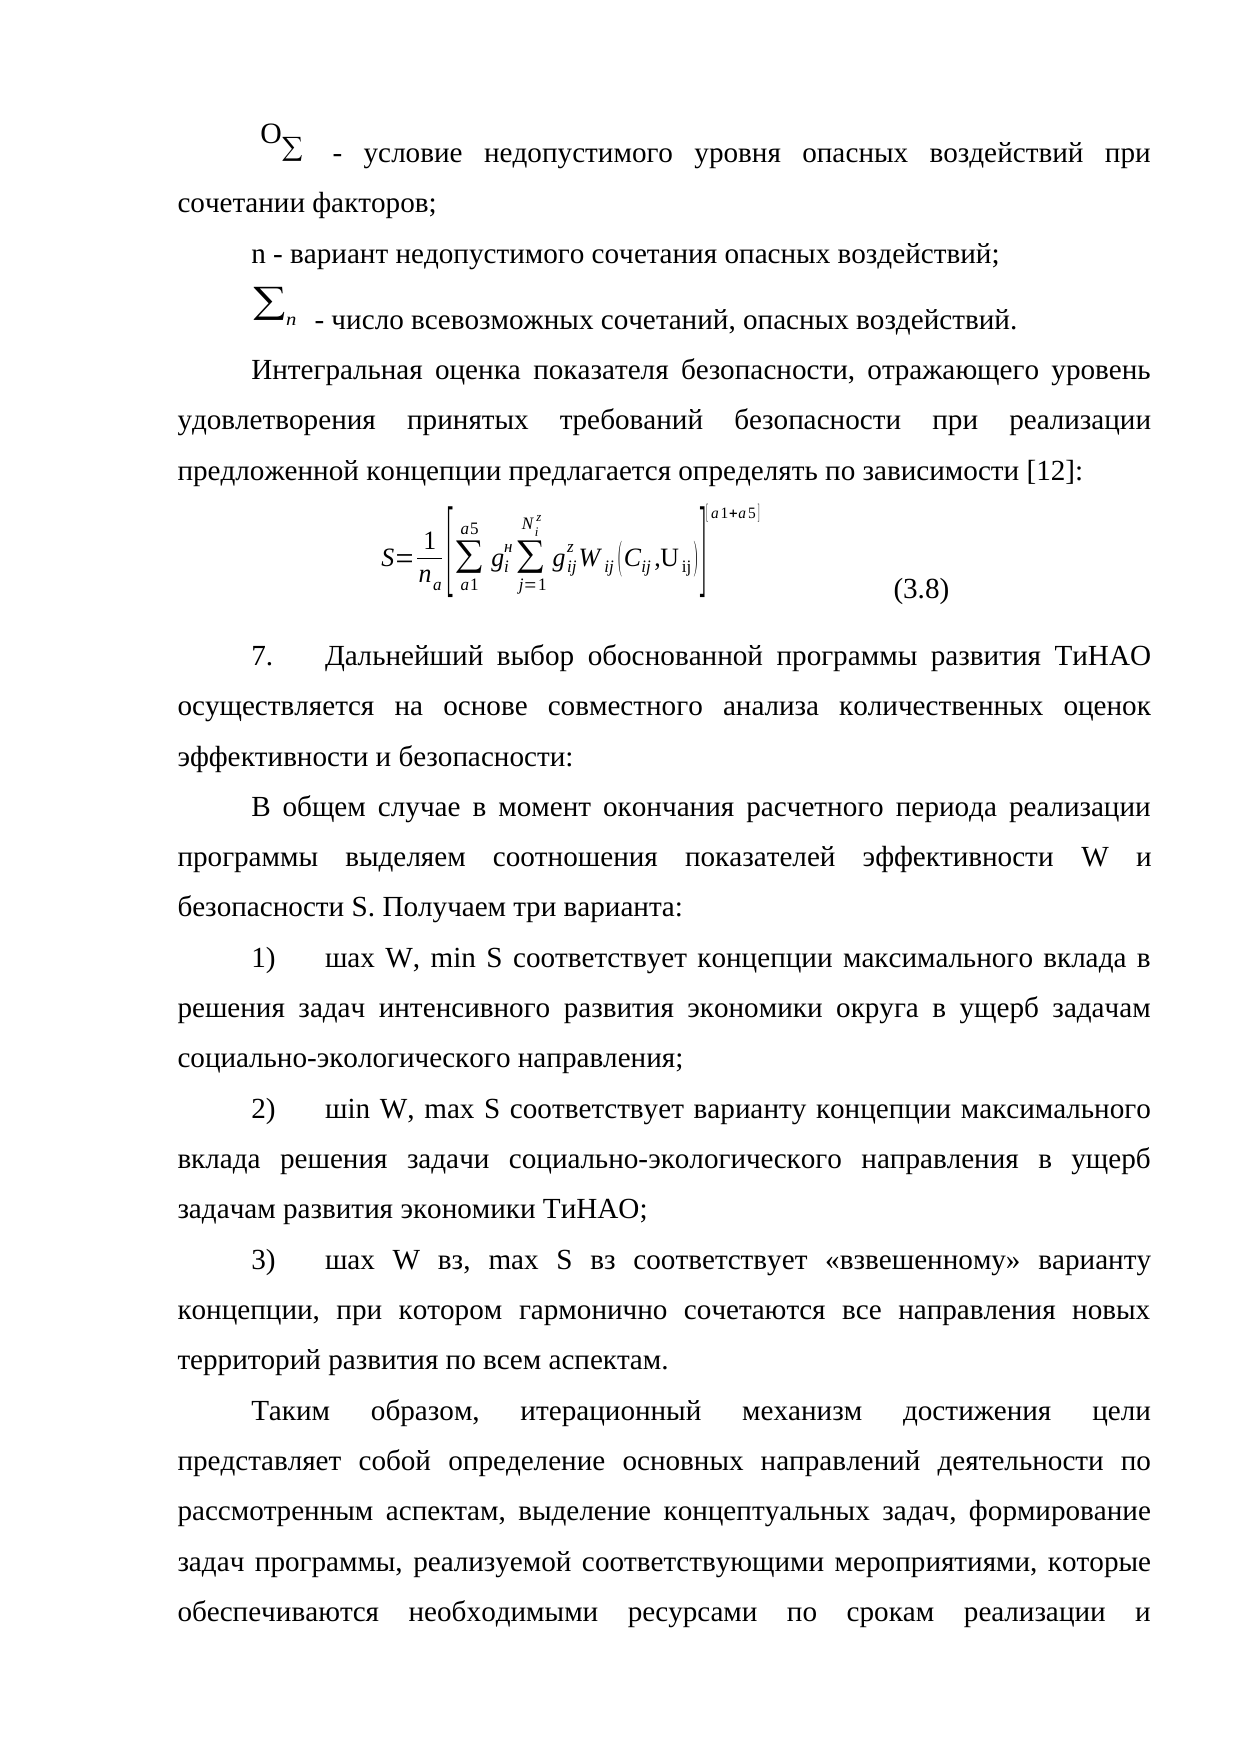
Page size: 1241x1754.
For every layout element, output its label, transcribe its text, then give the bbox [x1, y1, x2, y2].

list шах W, min S соответствует концепции максимального вклада в решения задач интенсивного развития экономики округа в ущерб задачам социально-экологического направления; [177, 940, 1152, 1074]
text (3.8) [177, 503, 1152, 604]
text - число всевозможных сочетаний, опасных воздействий. [177, 286, 1152, 335]
text Интегральная оценка показателя безопасности, отражающего уровень удовлетворения принятых требований безопасности при реализации предложенной концепции предлагается определять по зависимости [12]: [177, 352, 1152, 486]
list шах W вз, max S вз соответствует «взвешенному» варианту концепции, при котором гармонично сочетаются все направления новых территорий развития по всем аспектам. [177, 1242, 1152, 1376]
text В общем случае в момент окончания расчетного периода реализации программы выделяем соотношения показателей эффективности W и безопасности S. Получаем три варианта: [177, 789, 1152, 923]
text n - вариант недопустимого сочетания опасных воздействий; [177, 236, 1152, 269]
text - условие недопустимого уровня опасных воздействий при сочетании факторов; [177, 118, 1152, 219]
list Дальнейший выбор обоснованной программы развития ТиНАО осуществляется на основе совместного анализа количественных оценок эффективности и безопасности: [177, 638, 1152, 772]
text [177, 1393, 1152, 1627]
list шin W, max S соответствует варианту концепции максимального вклада решения задачи социально-экологического направления в ущерб задачам развития экономики ТиНАО; [177, 1091, 1152, 1225]
